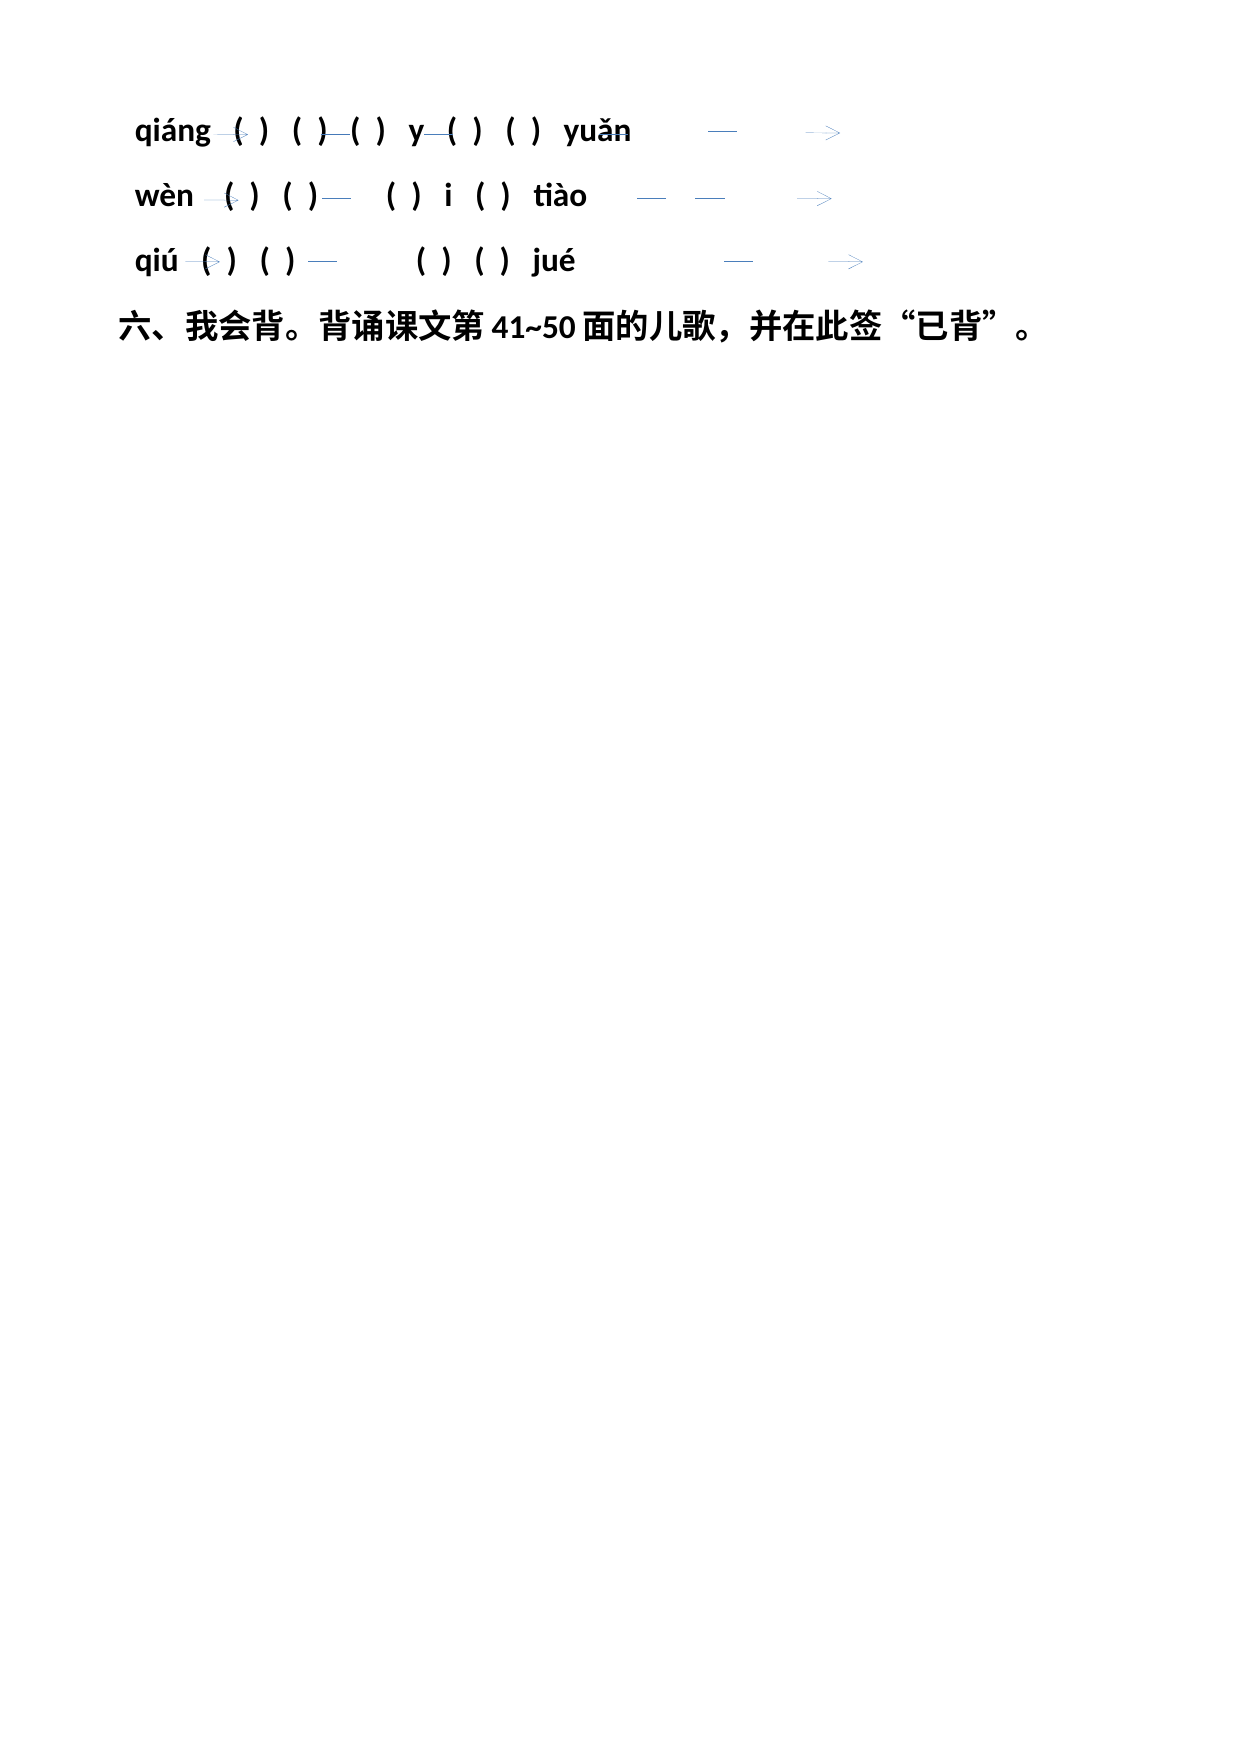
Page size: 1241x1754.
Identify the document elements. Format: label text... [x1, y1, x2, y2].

text qiáng ( ) ( ) ( ) y ( ) ( ) yuǎn [118, 97, 1122, 162]
text wèn ( ) ( ) ( ) i ( ) tiào [118, 162, 1122, 227]
text qiú ( ) ( ) ( ) ( ) jué [118, 227, 1122, 292]
text 六、我会背。背诵课文第41~50面的儿歌，并在此签“已背”。 [118, 292, 1122, 357]
